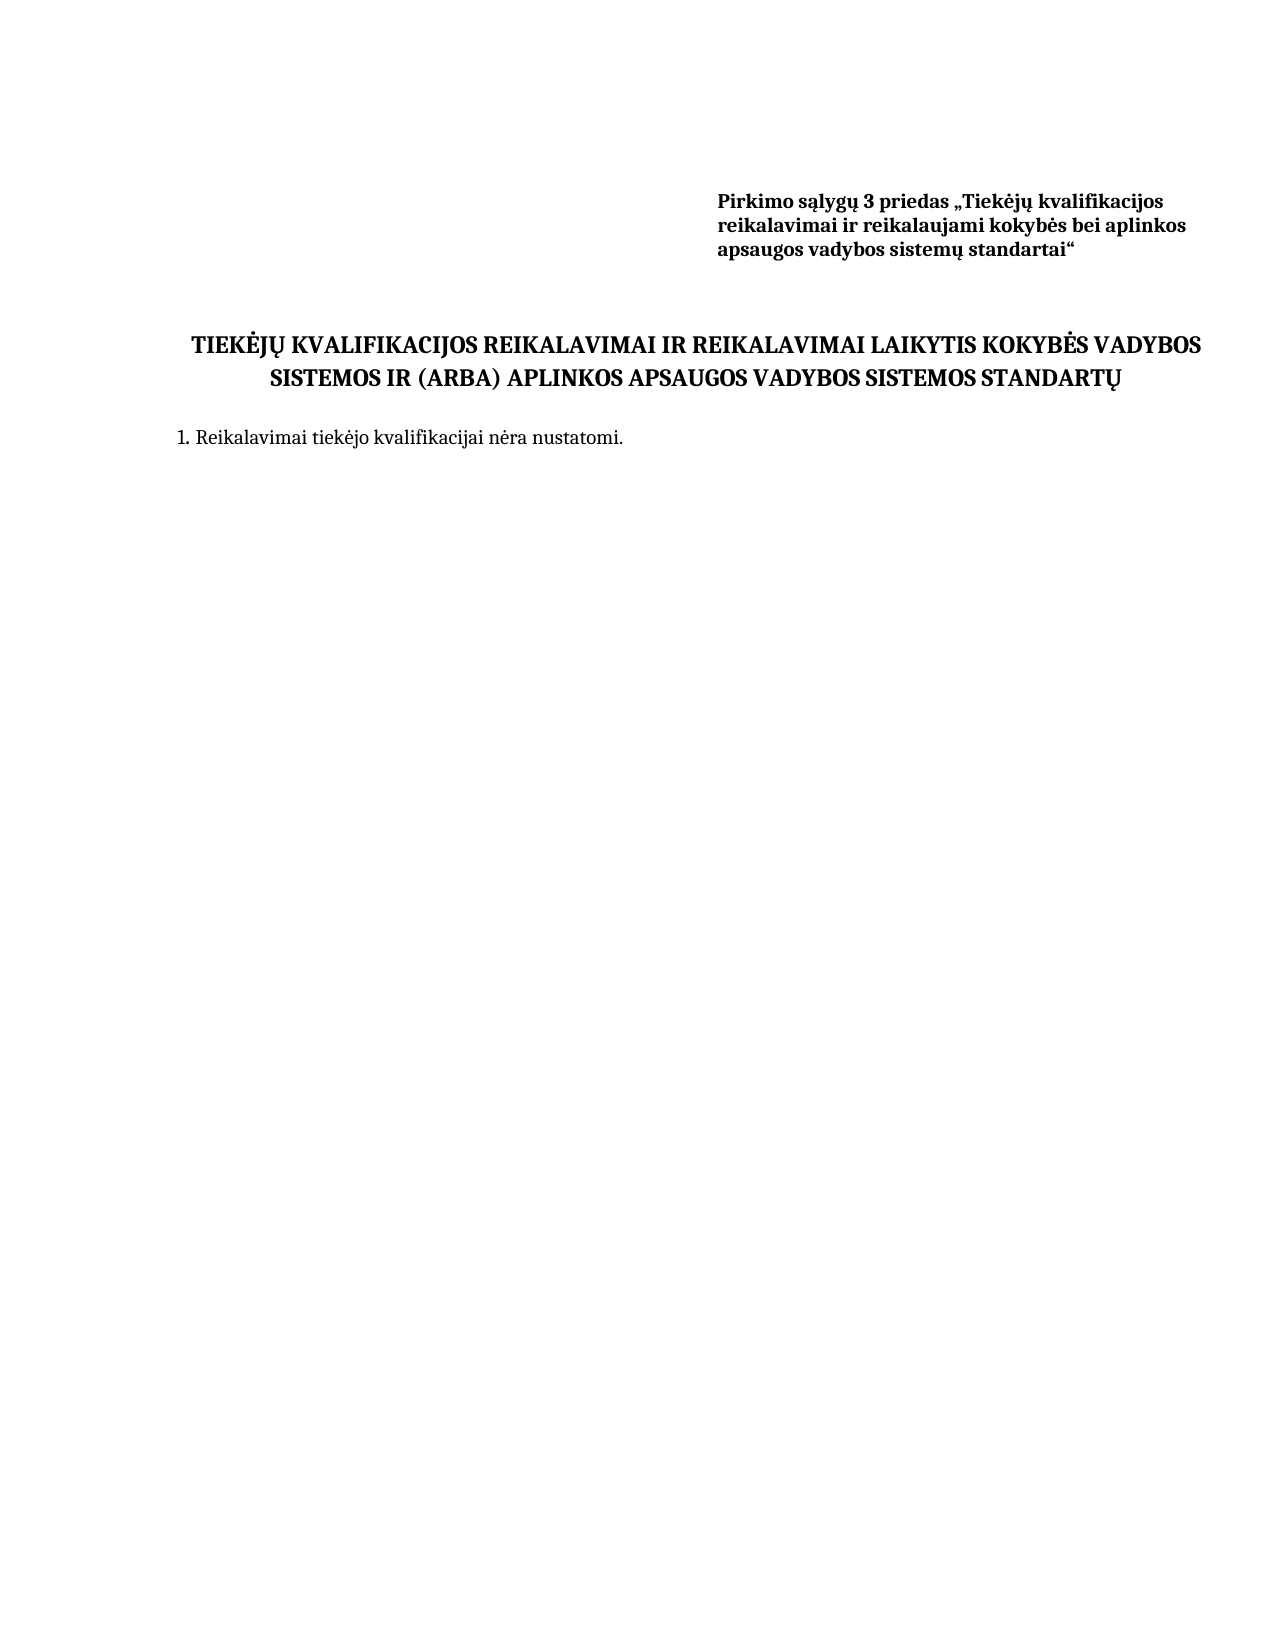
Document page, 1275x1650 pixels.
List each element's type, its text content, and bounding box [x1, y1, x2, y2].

text Pirkimo sąlygų 3 priedas „Tiekėjų kvalifikacijos reikalavimai ir reikalaujami kokybės bei aplinkos apsaugos vadybos sistemų standartai“ [717, 190, 1216, 262]
text TIEKĖJŲ KVALIFIKACIJOS REIKALAVIMAI IR REIKALAVIMAI LAIKYTIS KOKYBĖS VADYBOS SISTEMOS IR (ARBA) APLINKOS APSAUGOS VADYBOS SISTEMOS STANDARTŲ [177, 331, 1216, 393]
list 1. Reikalavimai tiekėjo kvalifikacijai nėra nustatomi. [177, 422, 1216, 451]
